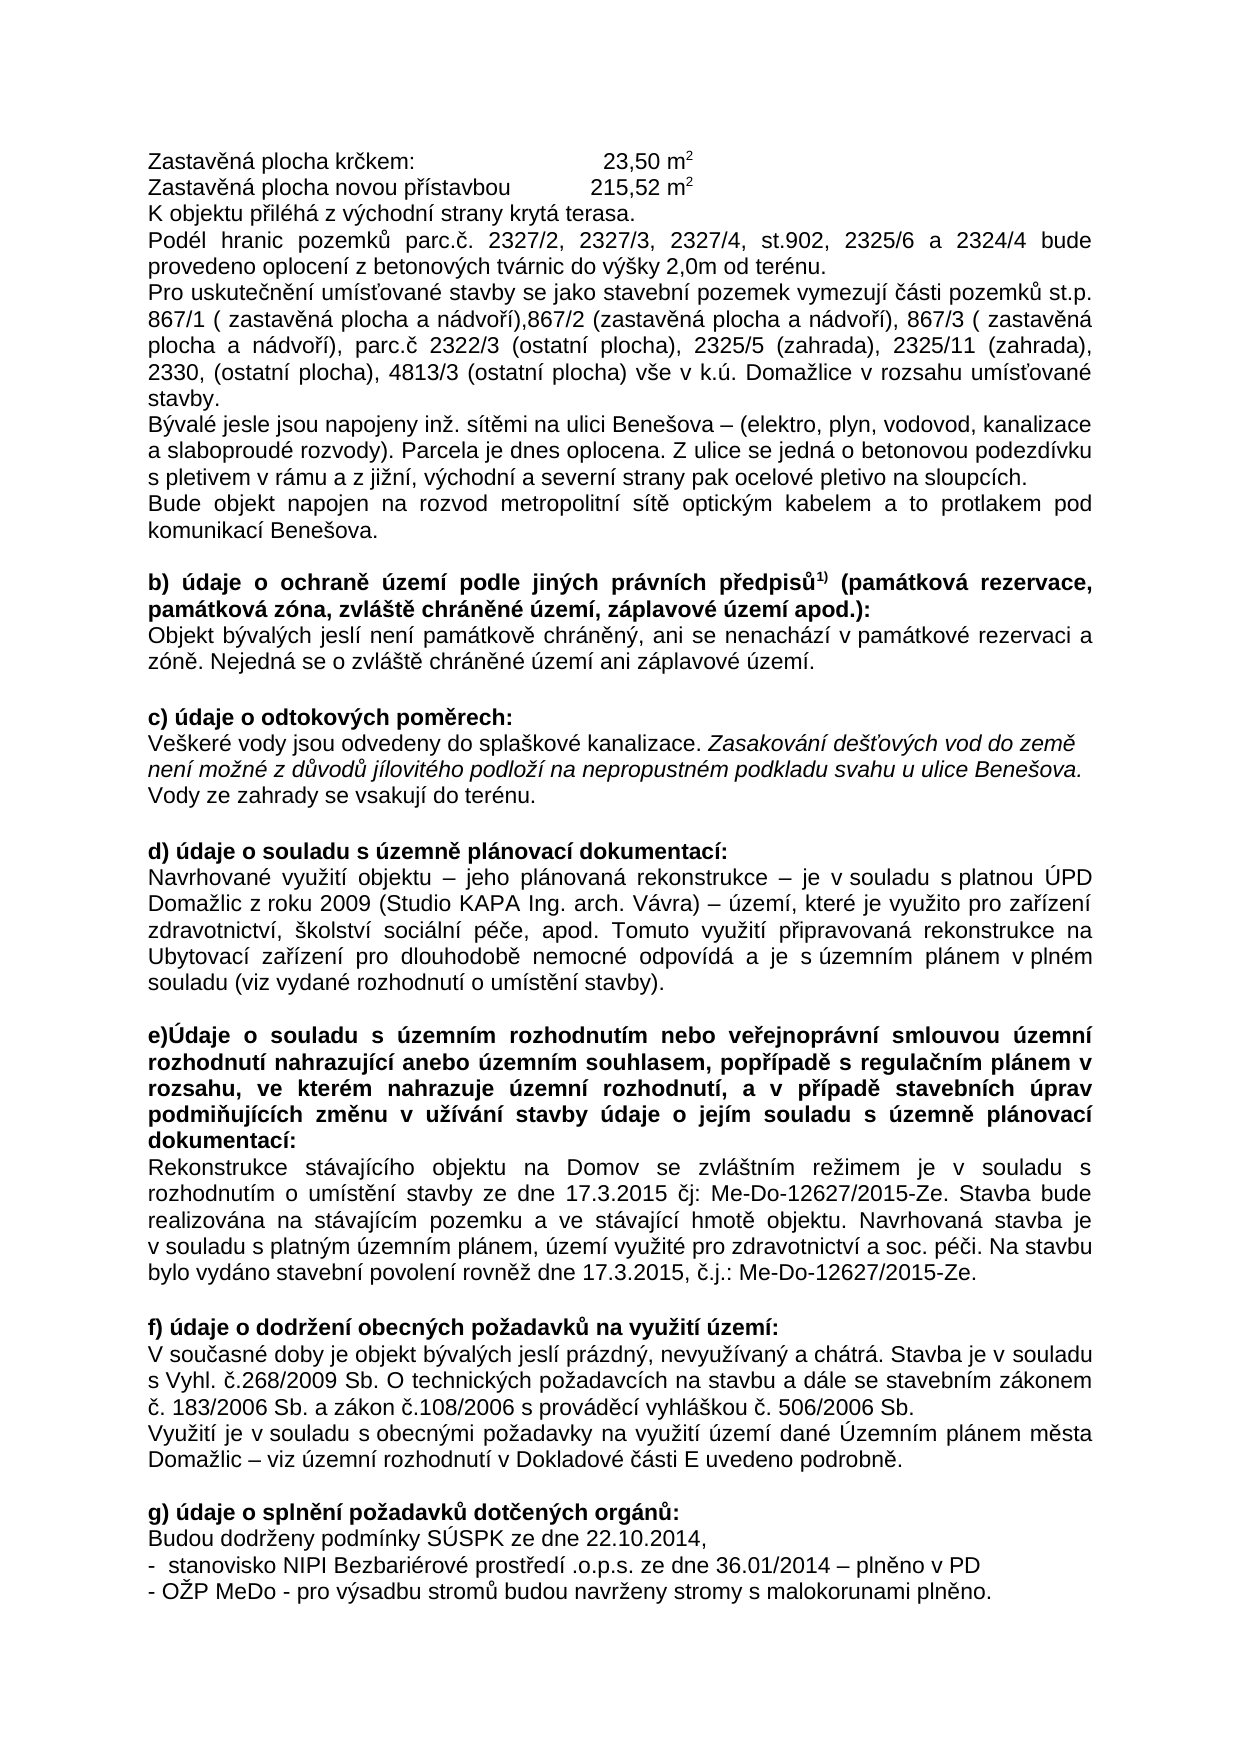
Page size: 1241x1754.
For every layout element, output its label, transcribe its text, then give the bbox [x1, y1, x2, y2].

text Navrhované využití objektu – jeho plánovaná rekonstrukce – je v souladu s platnou ÚPD Domažlic z roku 2009 (Studio KAPA Ing. arch. Vávra) – území, které je využito pro zařízení zdravotnictví, školství sociální péče, apod. Tomuto využití připravovaná rekonstrukce na Ubytovací zařízení pro dlouhodobě nemocné odpovídá a je s územním plánem v plném souladu (viz vydané rozhodnutí o umístění stavby). [148, 864, 1093, 996]
text Veškeré vody jsou odvedeny do splaškové kanalizace. Zasakování dešťových vod do země není možné z důvodů jílovitého podloží na nepropustném podkladu svahu u ulice Benešova. [148, 730, 1093, 782]
text f) údaje o dodržení obecných požadavků na využití území: [148, 1314, 1093, 1341]
text Bude objekt napojen na rozvod metropolitní sítě optickým kabelem a to protlakem pod komunikací Benešova. [148, 490, 1093, 543]
text Vody ze zahrady se vsakují do terénu. [148, 782, 1093, 809]
text e)Údaje o souladu s územním rozhodnutím nebo veřejnoprávní smlouvou územní rozhodnutí nahrazující anebo územním souhlasem, popřípadě s regulačním plánem v rozsahu, ve kterém nahrazuje územní rozhodnutí, a v případě stavebních úprav podmiňujících změnu v užívání stavby údaje o jejím souladu s územně plánovací dokumentací: [148, 1022, 1093, 1154]
text Rekonstrukce stávajícího objektu na Domov se zvláštním režimem je v souladu s rozhodnutím o umístění stavby ze dne 17.3.2015 čj: Me-Do-12627/2015-Ze. Stavba bude realizována na stávajícím pozemku a ve stávající hmotě objektu. Navrhovaná stavba je v souladu s platným územním plánem, území využité pro zdravotnictví a soc. péči. Na stavbu bylo vydáno stavební povolení rovněž dne 17.3.2015, č.j.: Me-Do-12627/2015-Ze. [148, 1154, 1093, 1286]
text - OŽP MeDo - pro výsadbu stromů budou navrženy stromy s malokorunami plněno. [148, 1578, 1093, 1604]
text Zastavěná plocha krčkem: 23,50 m2 [148, 148, 1093, 174]
text Využití je v souladu s obecnými požadavky na využití území dané Územním plánem města Domažlic – viz územní rozhodnutí v Dokladové části E uvedeno podrobně. [148, 1420, 1093, 1472]
text - stanovisko NIPI Bezbariérové prostředí .o.p.s. ze dne 36.01/2014 – plněno v PD [148, 1552, 1093, 1578]
text b) údaje o ochraně území podle jiných právních předpisů1) (památková rezervace, památková zóna, zvláště chráněné území, záplavové území apod.): [148, 569, 1093, 622]
text g) údaje o splnění požadavků dotčených orgánů: [148, 1499, 1093, 1525]
text Zastavěná plocha novou přístavbou 215,52 m2 [148, 174, 1093, 200]
text Objekt bývalých jeslí není památkově chráněný, ani se nenachází v památkové rezervaci a zóně. Nejedná se o zvláště chráněné území ani záplavové území. [148, 622, 1093, 675]
text K objektu přiléhá z východní strany krytá terasa. [148, 200, 1093, 227]
text Pro uskutečnění umísťované stavby se jako stavební pozemek vymezují části pozemků st.p. 867/1 ( zastavěná plocha a nádvoří),867/2 (zastavěná plocha a nádvoří), 867/3 ( zastavěná plocha a nádvoří), parc.č 2322/3 (ostatní plocha), 2325/5 (zahrada), 2325/11 (zahrada), 2330, (ostatní plocha), 4813/3 (ostatní plocha) vše v k.ú. Domažlice v rozsahu umísťované stavby. [148, 279, 1093, 411]
text Budou dodrženy podmínky SÚSPK ze dne 22.10.2014, [148, 1525, 1093, 1552]
text Bývalé jesle jsou napojeny inž. sítěmi na ulici Benešova – (elektro, plyn, vodovod, kanalizace a slaboproudé rozvody). Parcela je dnes oplocena. Z ulice se jedná o betonovou podezdívku s pletivem v rámu a z jižní, východní a severní strany pak ocelové pletivo na sloupcích. [148, 411, 1093, 490]
text d) údaje o souladu s územně plánovací dokumentací: [148, 838, 1093, 864]
text Podél hranic pozemků parc.č. 2327/2, 2327/3, 2327/4, st.902, 2325/6 a 2324/4 bude provedeno oplocení z betonových tvárnic do výšky 2,0m od terénu. [148, 227, 1093, 279]
text c) údaje o odtokových poměrech: [148, 703, 1093, 730]
text V současné doby je objekt bývalých jeslí prázdný, nevyužívaný a chátrá. Stavba je v souladu s Vyhl. č.268/2009 Sb. O technických požadavcích na stavbu a dále se stavebním zákonem č. 183/2006 Sb. a zákon č.108/2006 s prováděcí vyhláškou č. 506/2006 Sb. [148, 1341, 1093, 1420]
